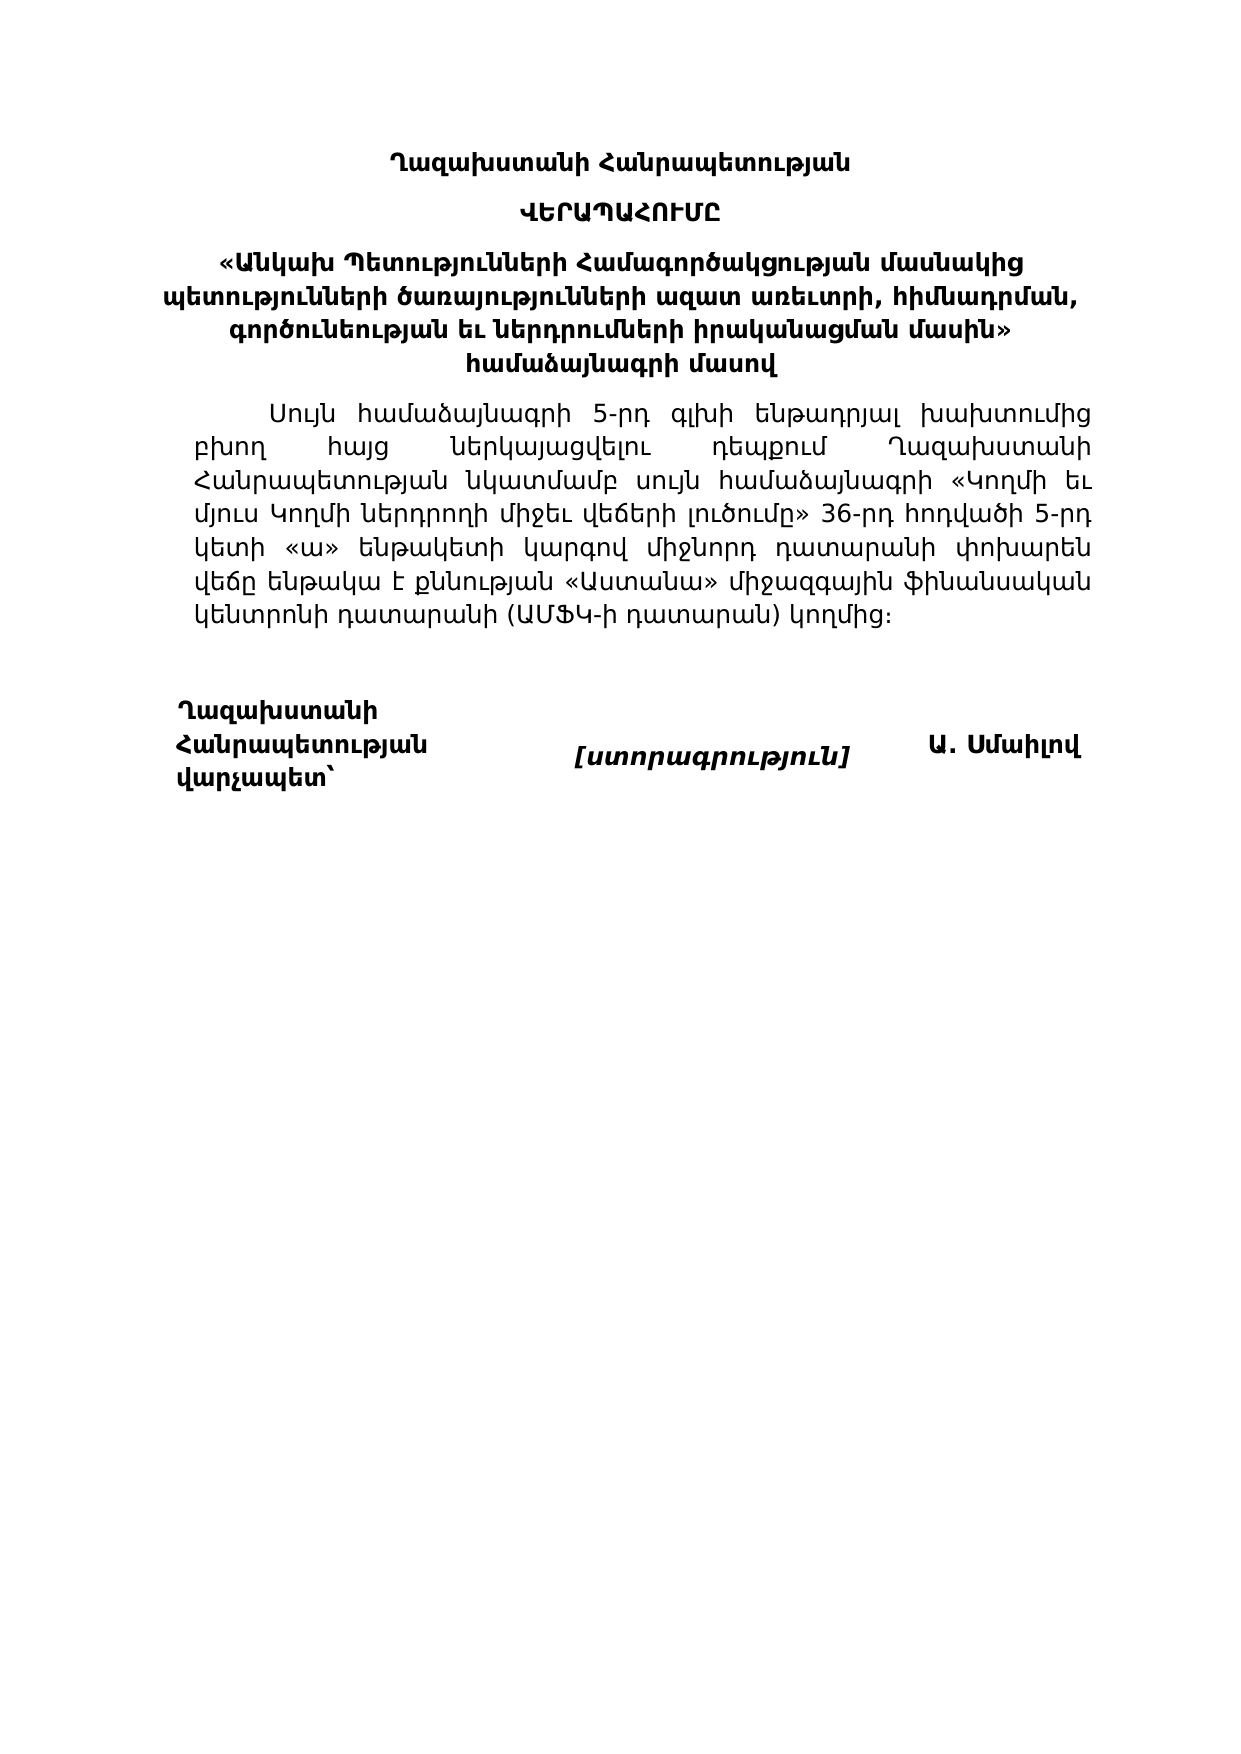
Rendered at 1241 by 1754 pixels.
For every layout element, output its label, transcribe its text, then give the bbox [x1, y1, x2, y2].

table_header Ղազախստանի Հանրապետության վարչապետ՝ [148, 696, 565, 810]
table_header Ա. Սմաիլով [918, 696, 1090, 810]
text «Անկախ Պետությունների Համագործակցության մասնակից պետությունների ծառայությունների ազատ առեւտրի, հիմնադրման, գործունեության եւ ներդրումների իրականացման մասին» համաձայնագրի մասով [148, 248, 1093, 378]
text Ղազախստանի Հանրապետության [148, 148, 1093, 177]
table_header [ստորագրություն] [565, 696, 918, 810]
text Սույն համաձայնագրի 5-րդ գլխի ենթադրյալ խախտումից բխող հայց ներկայացվելու դեպքում Ղազախստանի Հանրապետության նկատմամբ սույն համաձայնագրի «Կողմի եւ մյուս Կողմի ներդրողի միջեւ վեճերի լուծումը» 36-րդ հոդվածի 5-րդ կետի «ա» ենթակետի կարգով միջնորդ դատարանի փոխարեն վեճը ենթակա է քննության «Աստանա» միջազգային ֆինանսական կենտրոնի դատարանի (ԱՄՖԿ-ի դատարան) կողմից։ [194, 399, 1092, 629]
text ՎԵՐԱՊԱՀՈՒՄԸ [148, 198, 1093, 227]
